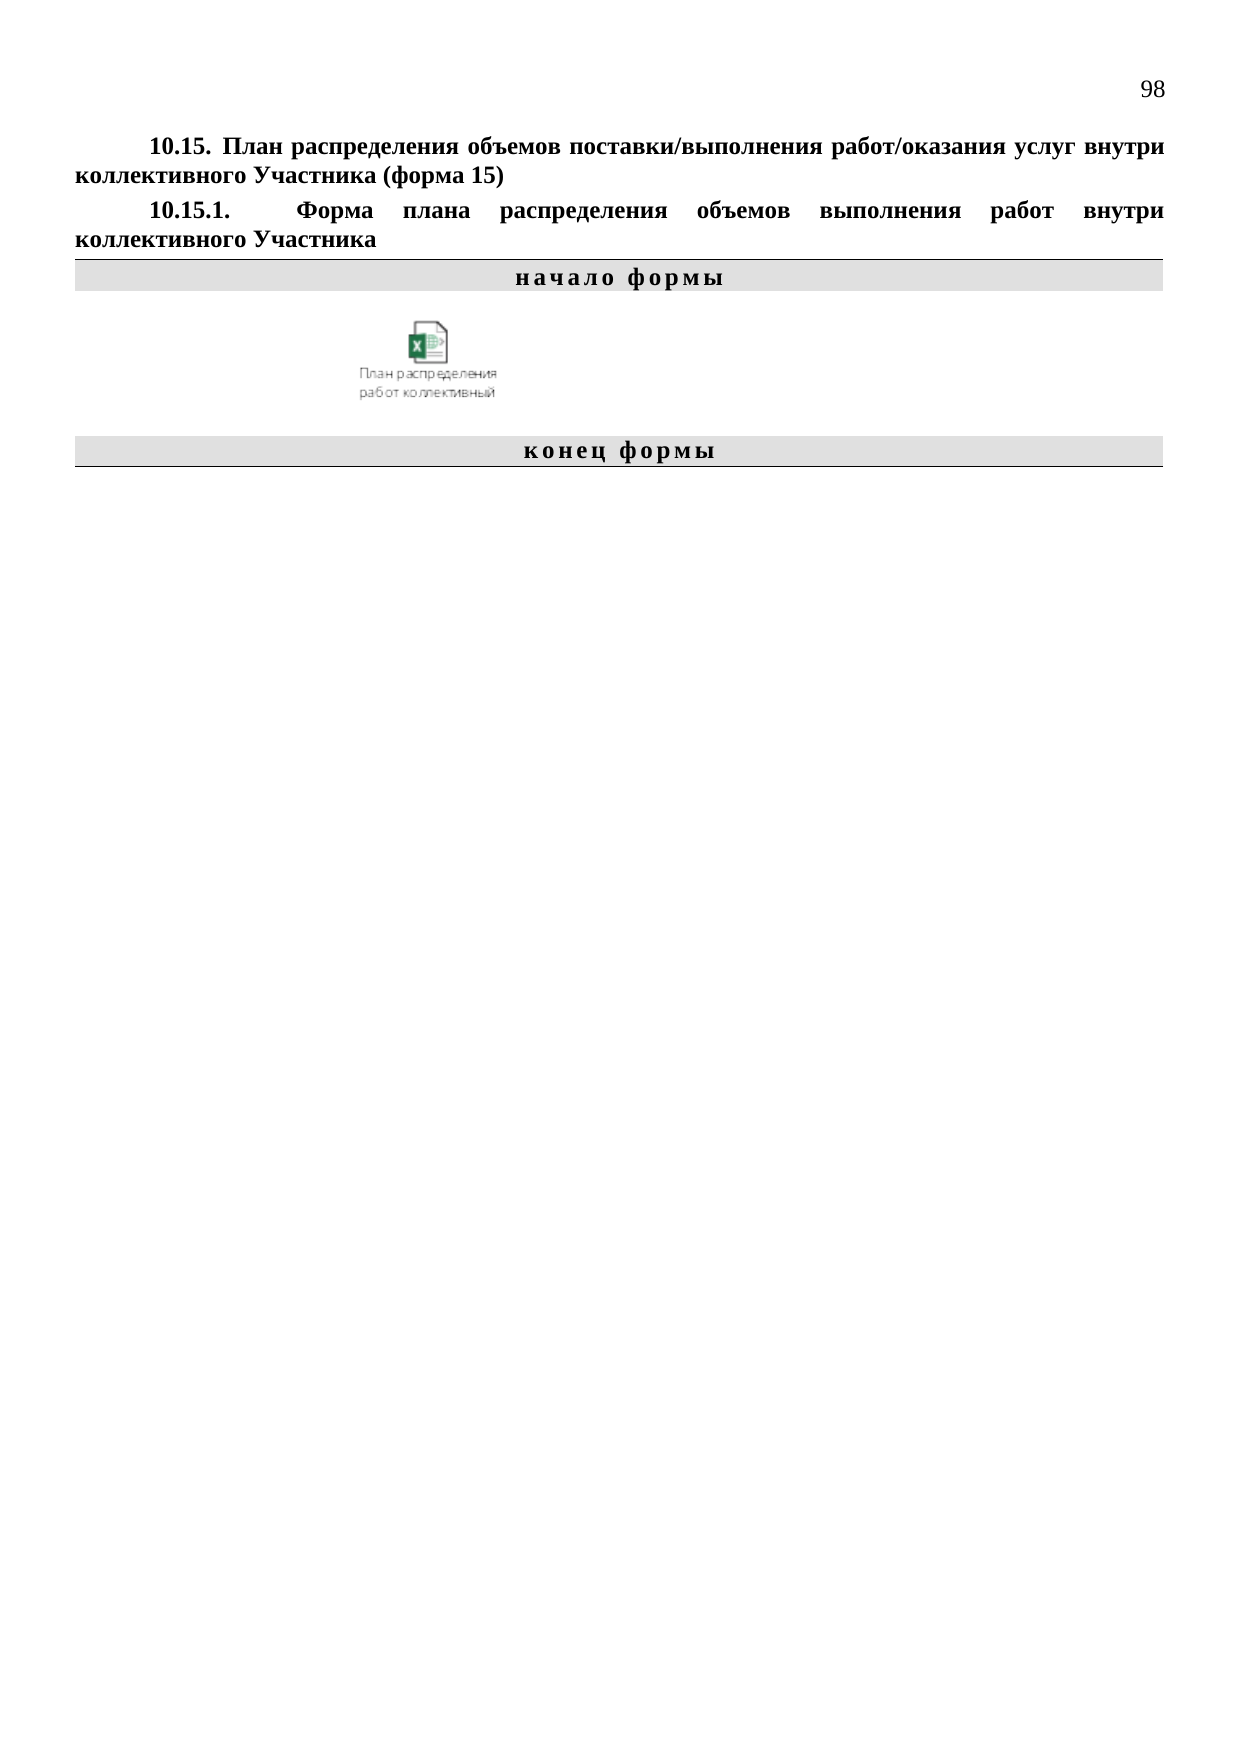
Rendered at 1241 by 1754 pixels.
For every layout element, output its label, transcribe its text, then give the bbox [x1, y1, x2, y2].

list План распределения объемов поставки/выполнения работ/оказания услуг внутри коллективного Участника (форма 15) [75, 131, 1165, 189]
text конец формы [75, 436, 1163, 466]
text начало формы [75, 260, 1163, 291]
list Форма плана распределения объемов выполнения работ внутри коллективного Участника [75, 195, 1165, 252]
